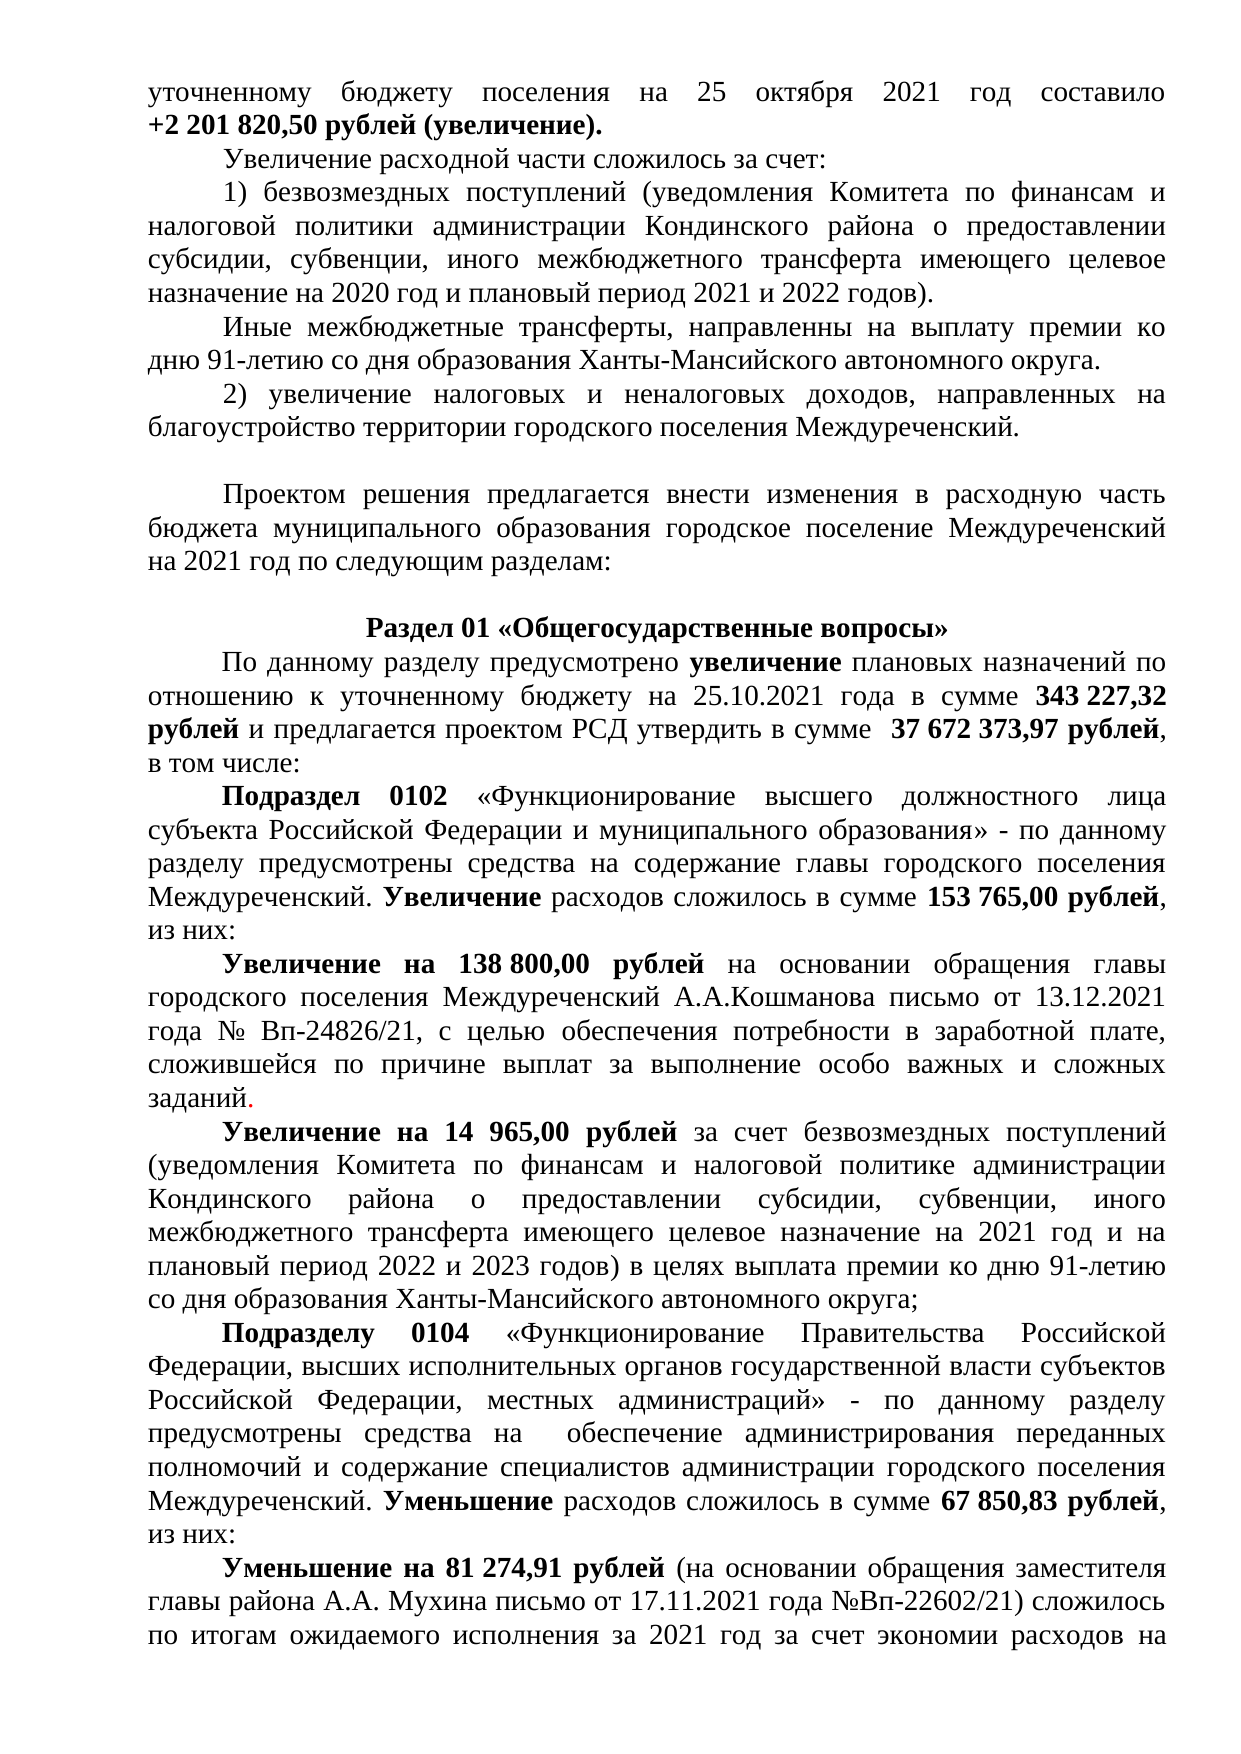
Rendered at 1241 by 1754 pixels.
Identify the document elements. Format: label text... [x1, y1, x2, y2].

text Раздел 01 «Общегосударственные вопросы» [148, 611, 1167, 644]
text Подраздел 0102 «Функционирование высшего должностного лица субъекта Российской Федерации и муниципального образования» - по данному разделу предусмотрены средства на содержание главы городского поселения Междуреченский. Увеличение расходов сложилось в сумме 153 765,00 рублей, из них: [148, 778, 1167, 946]
text Подразделу 0104 «Функционирование Правительства Российской Федерации, высших исполнительных органов государственной власти субъектов Российской Федерации, местных администраций» - по данному разделу предусмотрены средства на обеспечение администрирования переданных полномочий и содержание специалистов администрации городского поселения Междуреченский. Уменьшение расходов сложилось в сумме 67 850,83 рублей, из них: [148, 1315, 1167, 1550]
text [148, 1550, 1167, 1650]
text 2) увеличение налоговых и неналоговых доходов, направленных на благоустройство территории городского поселения Междуреченский. [148, 376, 1167, 443]
text По данному разделу предусмотрено увеличение плановых назначений по отношению к уточненному бюджету на 25.10.2021 года в сумме 343 227,32 рублей и предлагается проектом РСД утвердить в сумме 37 672 373,97 рублей, в том числе: [148, 644, 1167, 778]
text Увеличение на 14 965,00 рублей за счет безвозмездных поступлений (уведомления Комитета по финансам и налоговой политике администрации Кондинского района о предоставлении субсидии, субвенции, иного межбюджетного трансферта имеющего целевое назначение на 2021 год и на плановый период 2022 и 2023 годов) в целях выплата премии ко дню 91-летию со дня образования Ханты-Мансийского автономного округа; [148, 1114, 1167, 1315]
text Увеличение расходной части сложилось за счет: [148, 141, 1167, 174]
text Проектом решения предлагается внести изменения в расходную часть бюджета муниципального образования городское поселение Междуреченский на 2021 год по следующим разделам: [148, 476, 1167, 577]
text Иные межбюджетные трансферты, направленны на выплату премии ко дню 91-летию со дня образования Ханты-Мансийского автономного округа. [148, 309, 1167, 376]
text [148, 74, 1167, 141]
text 1) безвозмездных поступлений (уведомления Комитета по финансам и налоговой политики администрации Кондинского района о предоставлении субсидии, субвенции, иного межбюджетного трансферта имеющего целевое назначение на 2020 год и плановый период 2021 и 2022 годов). [148, 174, 1167, 309]
text Увеличение на 138 800,00 рублей на основании обращения главы городского поселения Междуреченский А.А.Кошманова письмо от 13.12.2021 года № Вп-24826/21, с целью обеспечения потребности в заработной плате, сложившейся по причине выплат за выполнение особо важных и сложных заданий. [148, 946, 1167, 1114]
